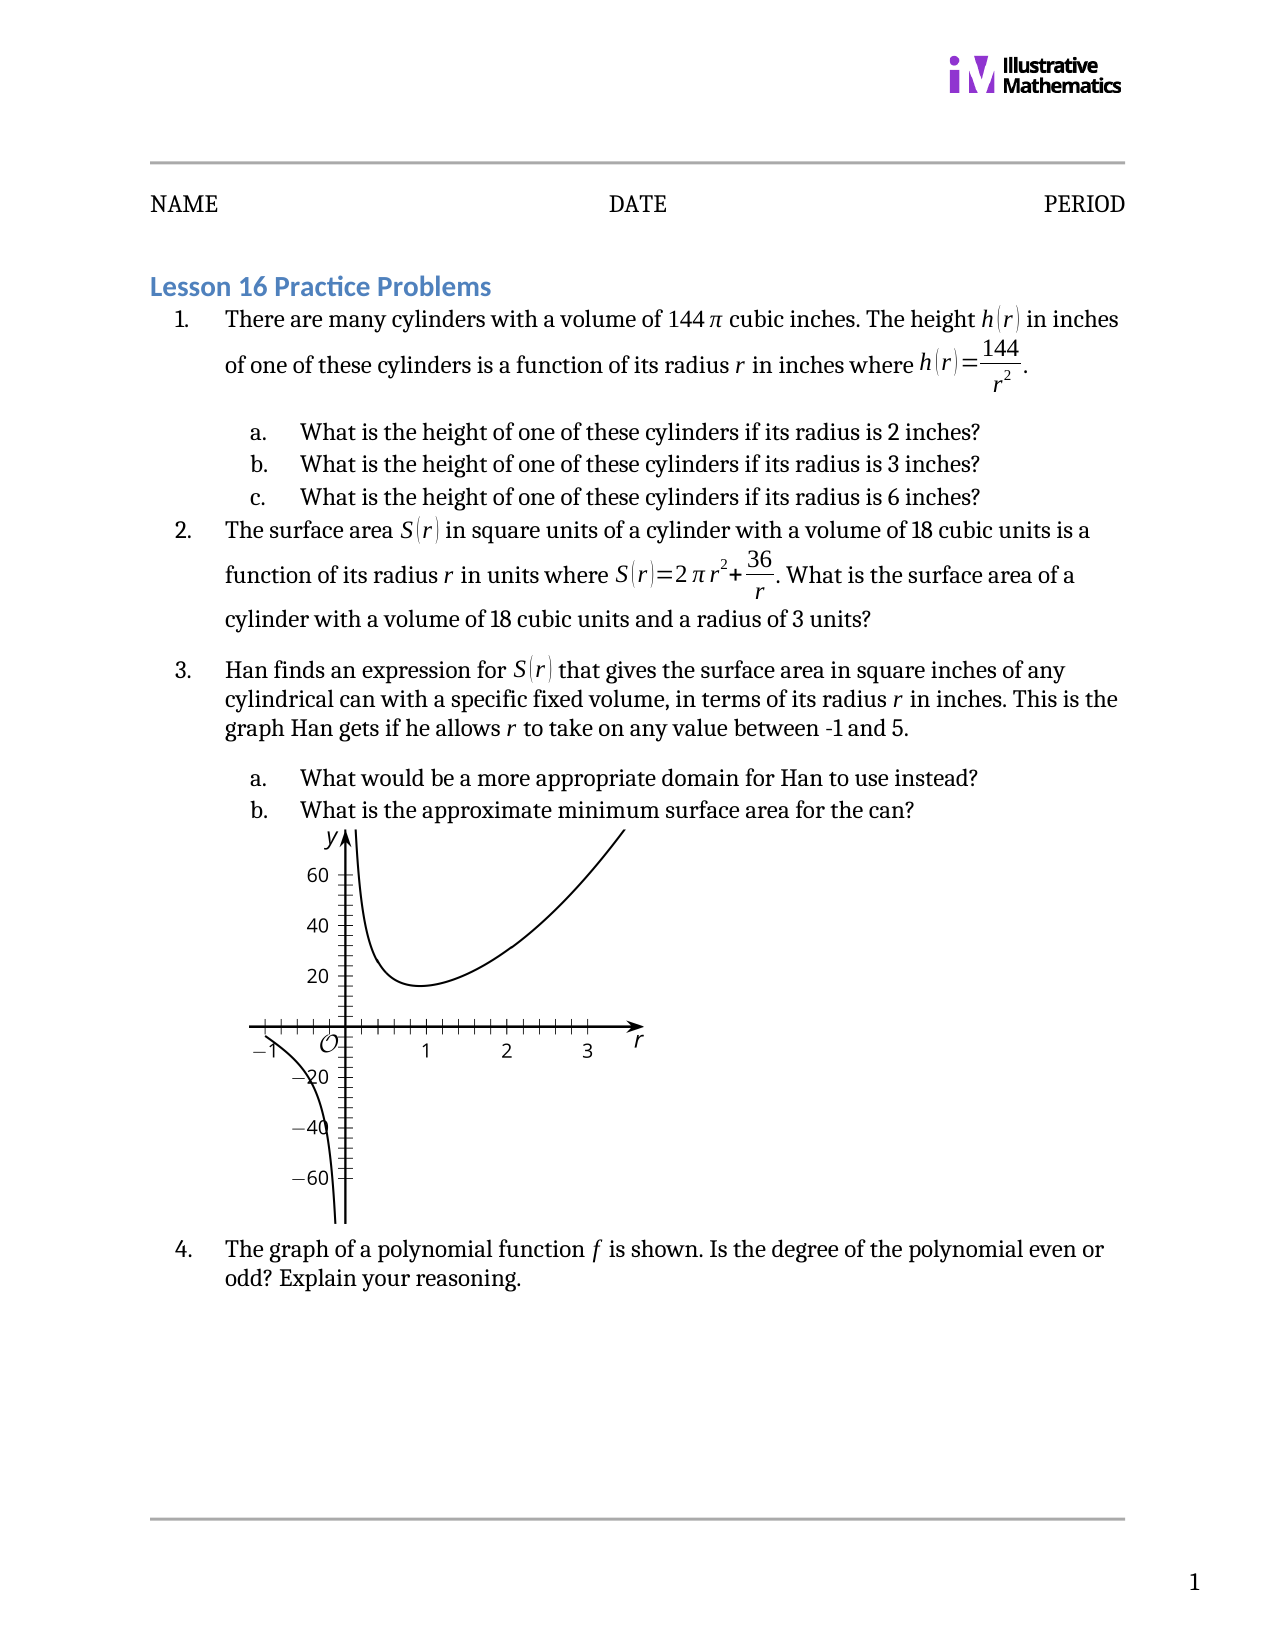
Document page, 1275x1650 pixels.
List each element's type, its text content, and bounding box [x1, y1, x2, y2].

list What is the approximate minimum surface area for the can? [250, 796, 1125, 825]
picture [949, 55, 1121, 93]
list The graph of a polynomial function is shown. Is the degree of the polynomial even or odd? Explain your reasoning. [175, 1235, 1125, 1292]
list What would be a more appropriate domain for Han to use instead? [250, 763, 1125, 792]
list What is the height of one of these cylinders if its radius is 2 inches? [250, 418, 1125, 447]
picture [243, 828, 645, 1225]
list What is the height of one of these cylinders if its radius is 3 inches? [250, 450, 1125, 479]
list Han finds an expression for that gives the surface area in square inches of any cylindrical can with a specific fixed volume, in terms of its radius in inches. This is the graph Han gets if he allows to take on any value between -1 and 5. [175, 654, 1125, 743]
list The surface area in square units of a cylinder with a volume of 18 cubic units is a function of its radius in units where . What is the surface area of a cylinder with a volume of 18 cubic units and a radius of 3 units? [175, 515, 1125, 634]
subtitle Lesson 16 Practice Problems [150, 268, 1125, 304]
list There are many cylinders with a volume of cubic inches. The height in inches of one of these cylinders is a function of its radius in inches where . [175, 304, 1125, 397]
list What is the height of one of these cylinders if its radius is 6 inches? [250, 483, 1125, 512]
